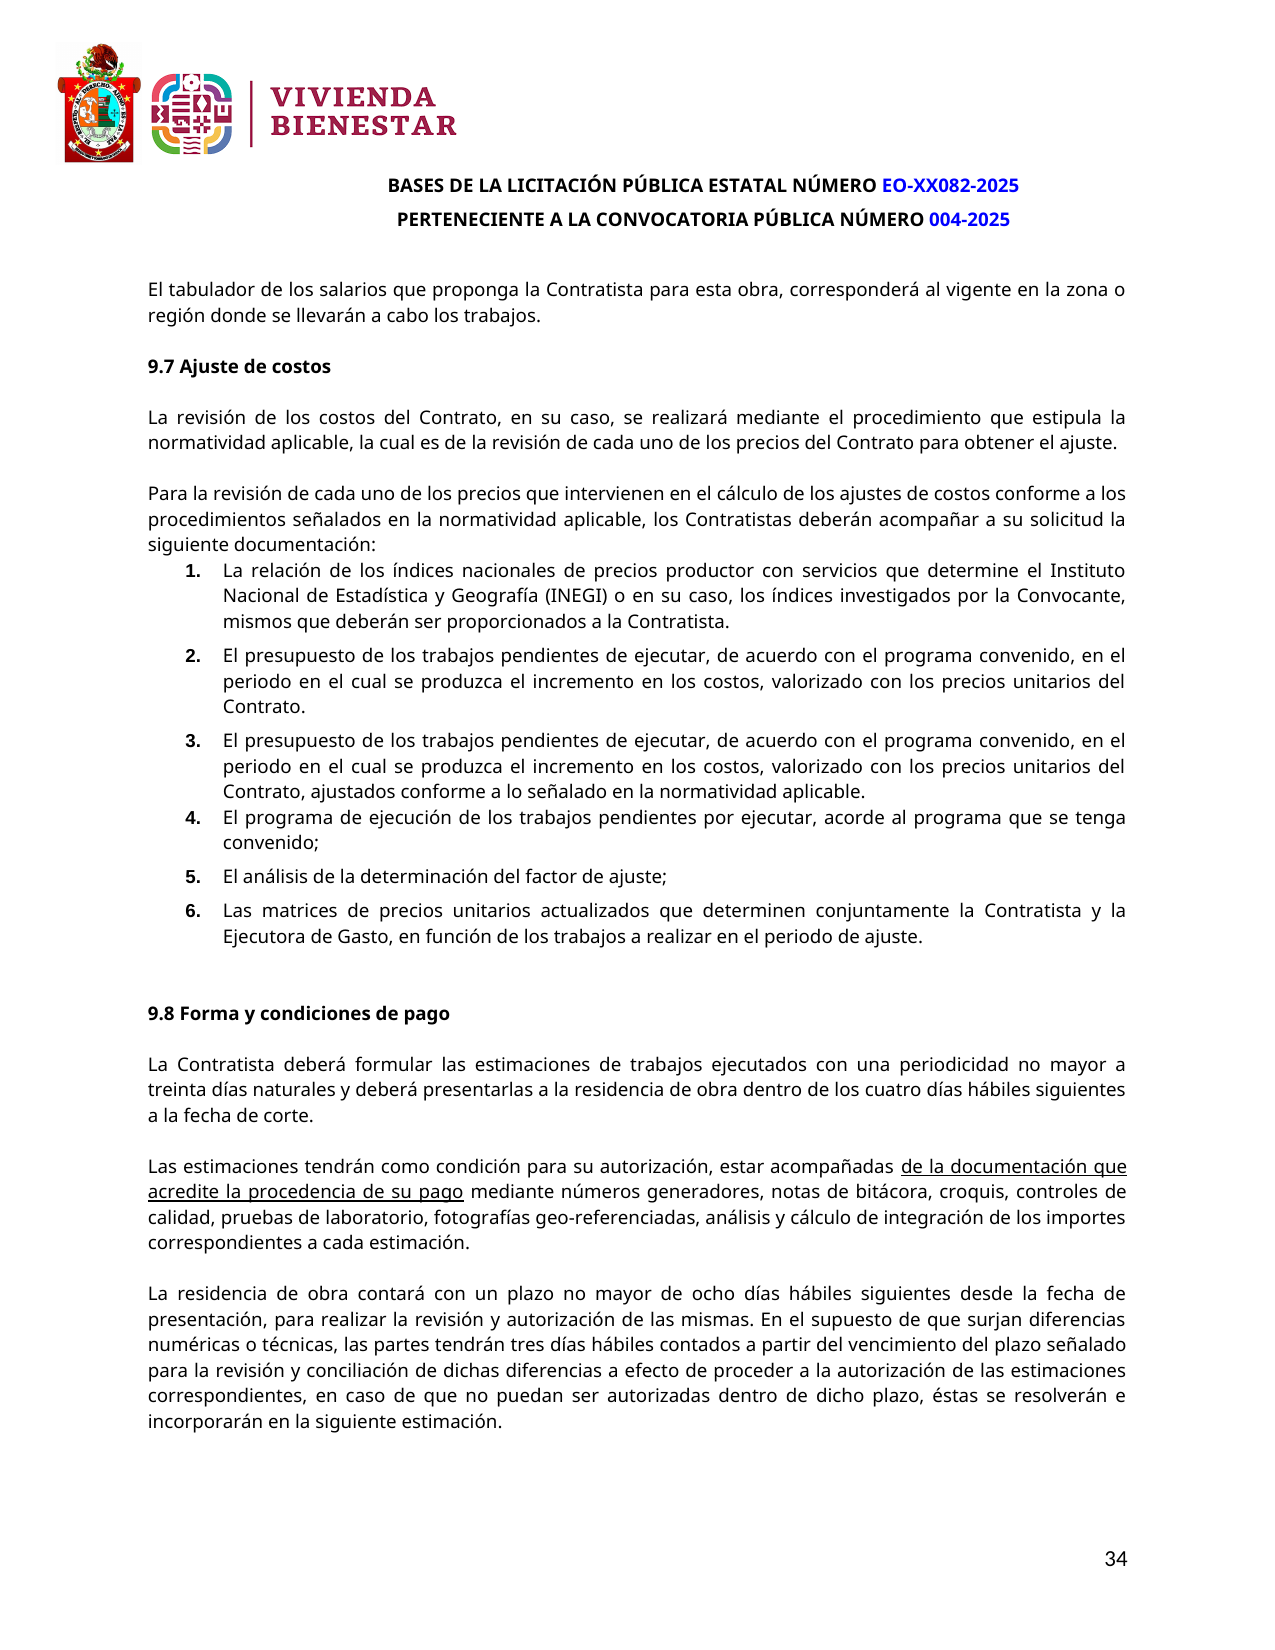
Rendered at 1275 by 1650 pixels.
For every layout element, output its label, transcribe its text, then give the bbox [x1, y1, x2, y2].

list El programa de ejecución de los trabajos pendientes por ejecutar, acorde al programa que se tenga convenido; [185, 804, 1127, 855]
text La residencia de obra contará con un plazo no mayor de ocho días hábiles siguientes desde la fecha de presentación, para realizar la revisión y autorización de las mismas. En el supuesto de que surjan diferencias numéricas o técnicas, las partes tendrán tres días hábiles contados a partir del vencimiento del plazo señalado para la revisión y conciliación de dichas diferencias a efecto de proceder a la autorización de las estimaciones correspondientes, en caso de que no puedan ser autorizadas dentro de dicho plazo, éstas se resolverán e incorporarán en la siguiente estimación. [148, 1281, 1127, 1434]
text 9.7 Ajuste de costos [148, 353, 1127, 379]
text 9.8 Forma y condiciones de pago [148, 1000, 1127, 1025]
text El tabulador de los salarios que proponga la Contratista para esta obra, corresponderá al vigente en la zona o región donde se llevarán a cabo los trabajos. [148, 277, 1127, 328]
list El presupuesto de los trabajos pendientes de ejecutar, de acuerdo con el programa convenido, en el periodo en el cual se produzca el incremento en los costos, valorizado con los precios unitarios del Contrato. [185, 642, 1127, 719]
text La revisión de los costos del Contrato, en su caso, se realizará mediante el procedimiento que estipula la normatividad aplicable, la cual es de la revisión de cada uno de los precios del Contrato para obtener el ajuste. [148, 404, 1127, 455]
picture [147, 66, 473, 163]
text La Contratista deberá formular las estimaciones de trabajos ejecutados con una periodicidad no mayor a treinta días naturales y deberá presentarlas a la residencia de obra dentro de los cuatro días hábiles siguientes a la fecha de corte. [148, 1051, 1127, 1127]
list El análisis de la determinación del factor de ajuste; [185, 864, 1127, 889]
text Las estimaciones tendrán como condición para su autorización, estar acompañadas de la documentación que acredite la procedencia de su pago mediante números generadores, notas de bitácora, croquis, controles de calidad, pruebas de laboratorio, fotografías geo-referenciadas, análisis y cálculo de integración de los importes correspondientes a cada estimación. [148, 1153, 1127, 1255]
text Para la revisión de cada uno de los precios que intervienen en el cálculo de los ajustes de costos conforme a los procedimientos señalados en la normatividad aplicable, los Contratistas deberán acompañar a su solicitud la siguiente documentación: [148, 481, 1127, 557]
picture [55, 42, 143, 165]
list Las matrices de precios unitarios actualizados que determinen conjuntamente la Contratista y la Ejecutora de Gasto, en función de los trabajos a realizar en el periodo de ajuste. [185, 898, 1127, 949]
list La relación de los índices nacionales de precios productor con servicios que determine el Instituto Nacional de Estadística y Geografía (INEGI) o en su caso, los índices investigados por la Convocante, mismos que deberán ser proporcionados a la Contratista. [185, 557, 1127, 634]
list El presupuesto de los trabajos pendientes de ejecutar, de acuerdo con el programa convenido, en el periodo en el cual se produzca el incremento en los costos, valorizado con los precios unitarios del Contrato, ajustados conforme a lo señalado en la normatividad aplicable. [185, 727, 1127, 804]
